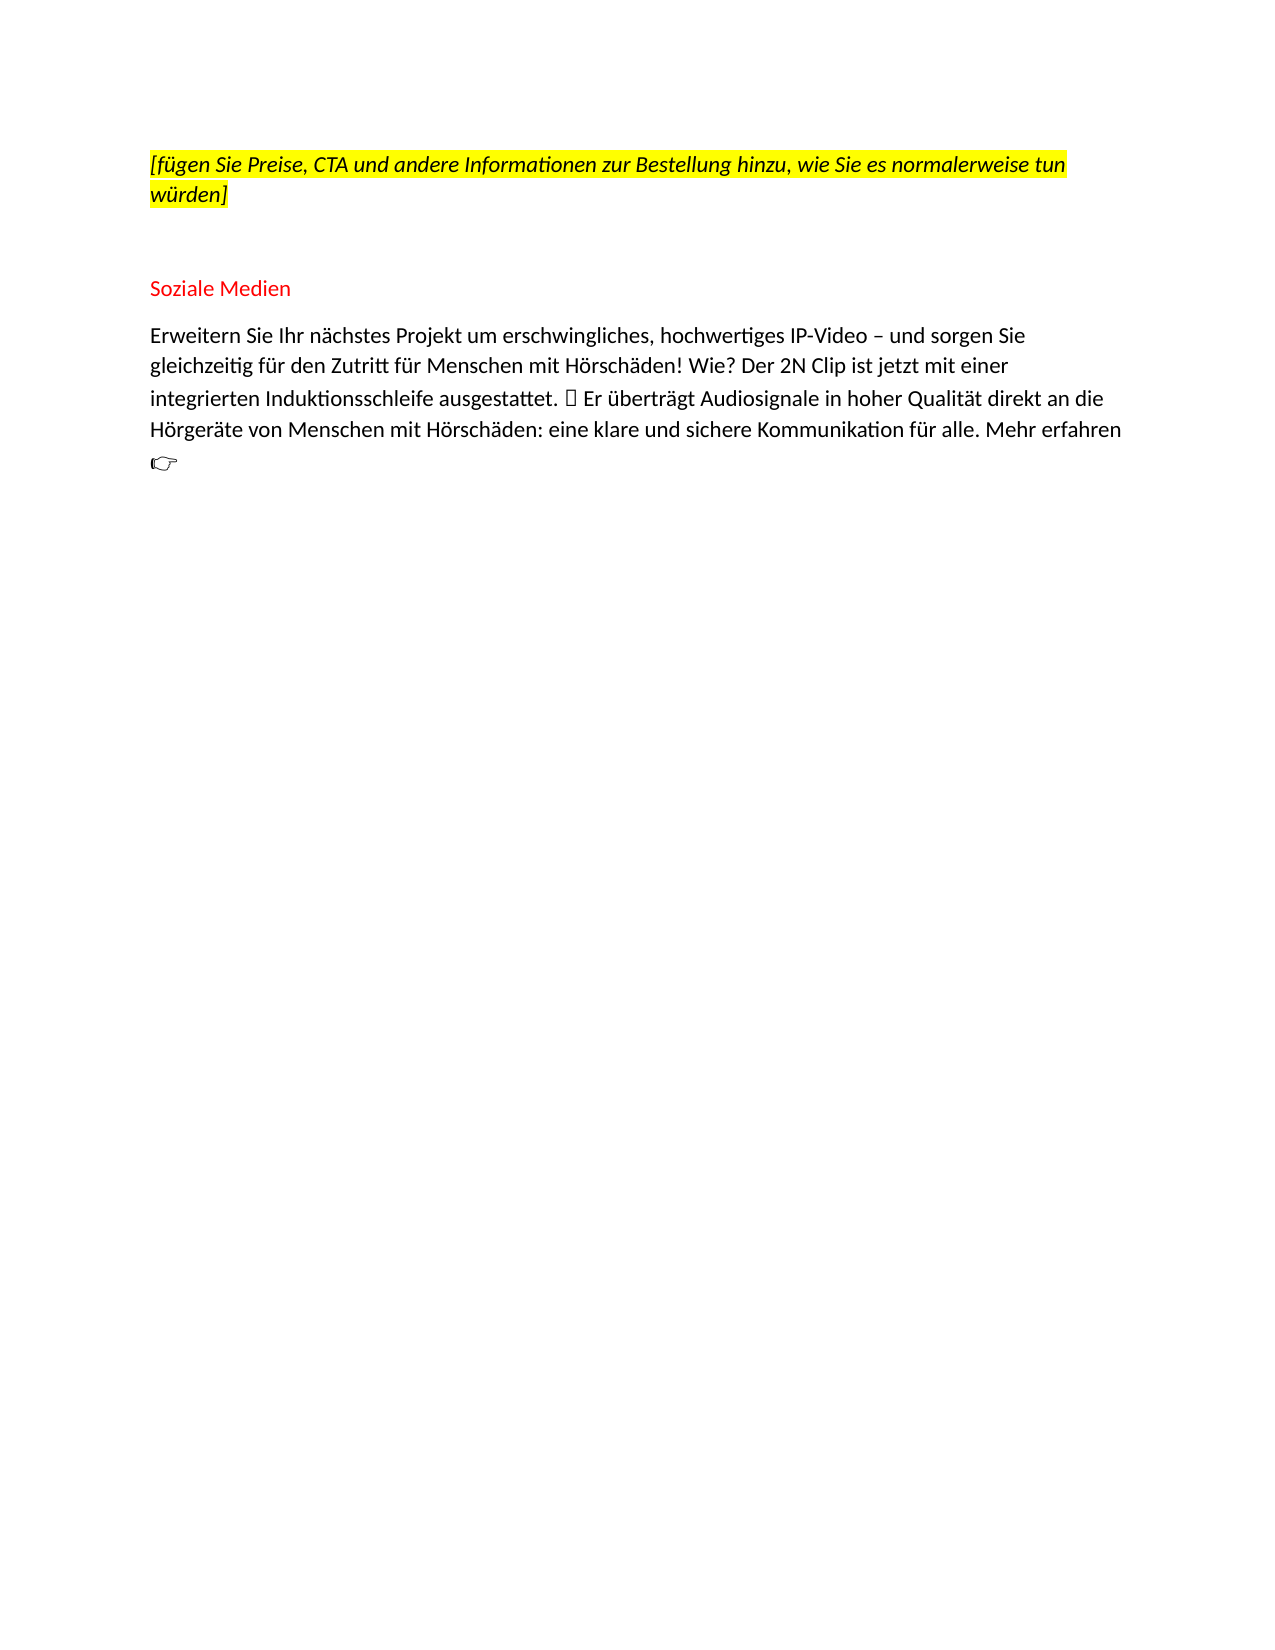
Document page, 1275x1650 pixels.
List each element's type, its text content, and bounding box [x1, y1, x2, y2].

text [fügen Sie Preise, CTA und andere Informationen zur Bestellung hinzu, wie Sie es normalerweise tun würden] [150, 150, 1125, 208]
text Soziale Medien [150, 274, 1125, 302]
text Erweitern Sie Ihr nächstes Projekt um erschwingliches, hochwertiges IP-Video – und sorgen Sie gleichzeitig für den Zutritt für Menschen mit Hörschäden! Wie? Der 2N Clip ist jetzt mit einer integrierten Induktionsschleife ausgestattet. Er überträgt Audiosignale in hoher Qualität direkt an die Hörgeräte von Menschen mit Hörschäden: eine klare und sichere Kommunikation für alle. Mehr erfahren [150, 321, 1125, 477]
